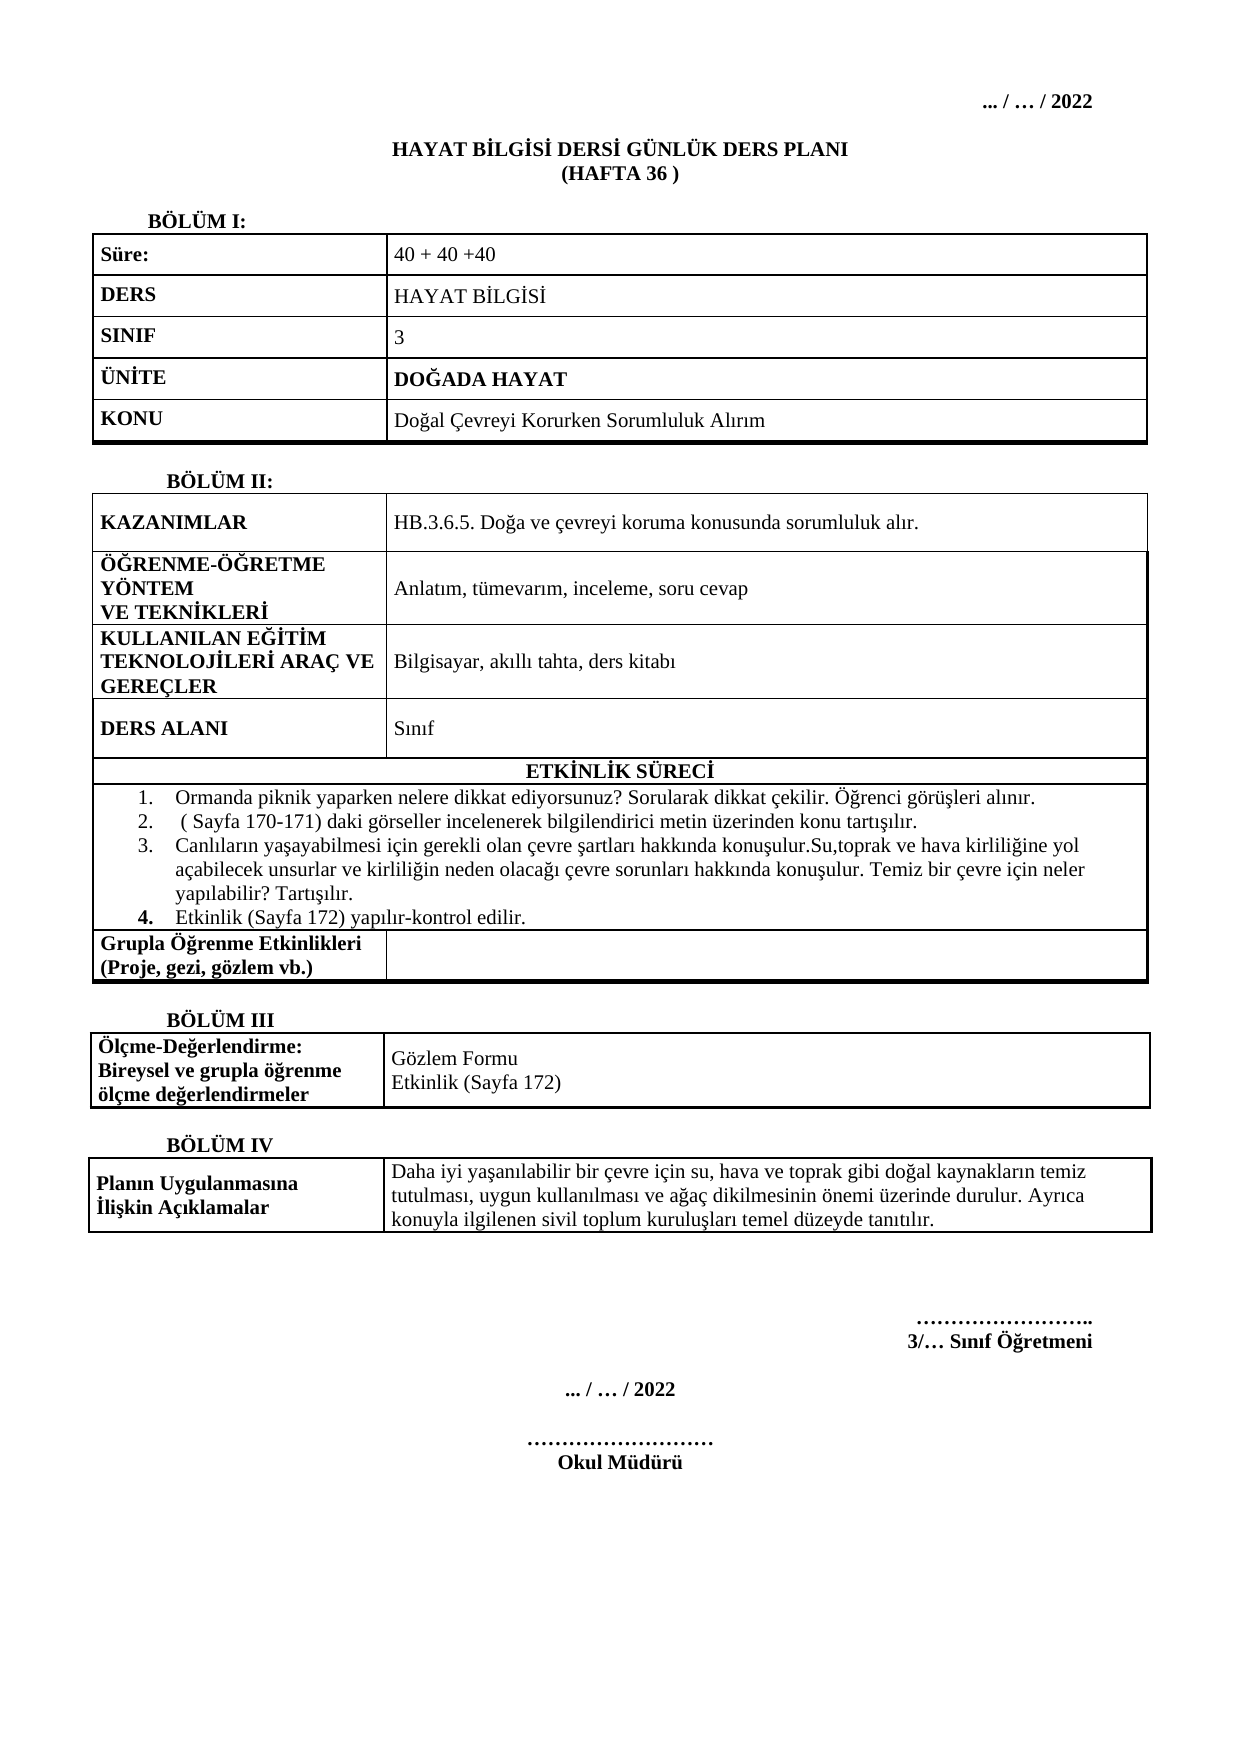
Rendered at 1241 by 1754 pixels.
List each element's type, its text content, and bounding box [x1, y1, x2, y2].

table_cell Grupla Öğrenme Etkinlikleri (Proje, gezi, gözlem vb.) [94, 931, 386, 979]
table_header Daha iyi yaşanılabilir bir çevre için su, hava ve toprak gibi doğal kaynakların temiz tutulması, uygun kullanılması ve ağaç dikilmesinin önemi üzerinde durulur. Ayrıca konuyla ilgilenen sivil toplum kuruluşları temel düzeyde tanıtılır. [385, 1159, 1150, 1231]
table_cell DERS ALANI [94, 699, 386, 757]
table_header HB.3.6.5. Doğa ve çevreyi koruma konusunda sorumluluk alır. [387, 494, 1147, 551]
table_cell KONU [94, 400, 386, 440]
table_cell HAYAT BİLGİSİ [388, 276, 1146, 316]
subtitle BÖLÜM III [148, 1008, 1092, 1032]
table_cell KULLANILAN EĞİTİM TEKNOLOJİLERİ ARAÇ VE GEREÇLER [93, 625, 386, 698]
text HAYAT BİLGİSİ DERSİ GÜNLÜK DERS PLANI [148, 137, 1092, 161]
text 3/… Sınıf Öğretmeni [148, 1329, 1092, 1353]
table_header Planın Uygulanmasına İlişkin Açıklamalar [90, 1159, 383, 1231]
table_cell ETKİNLİK SÜRECİ [94, 759, 1146, 783]
table_cell DOĞADA HAYAT [388, 359, 1146, 398]
table_cell Anlatım, tümevarım, inceleme, soru cevap [387, 552, 1146, 624]
text ……………………… [148, 1426, 1092, 1449]
table_cell SINIF [94, 317, 386, 357]
table_header Süre: [94, 235, 386, 274]
table_cell ÖĞRENME-ÖĞRETME YÖNTEM VE TEKNİKLERİ [93, 552, 386, 624]
table_cell 3 [388, 317, 1146, 357]
text BÖLÜM II: [148, 468, 1092, 493]
table_header KAZANIMLAR [93, 494, 386, 551]
text ... / … / 2022 [148, 1377, 1092, 1401]
table_header Ölçme-Değerlendirme: Bireysel ve grupla öğrenme ölçme değerlendirmeler [92, 1034, 383, 1106]
table_cell Doğal Çevreyi Korurken Sorumluluk Alırım [388, 400, 1146, 440]
text BÖLÜM I: [148, 209, 1092, 233]
table_cell DERS [94, 276, 386, 316]
text Okul Müdürü [148, 1449, 1092, 1474]
text (HAFTA 36 ) [148, 161, 1092, 185]
text ... / … / 2022 [148, 89, 1092, 113]
table_header 40 + 40 +40 [388, 235, 1146, 274]
table_cell Ormanda piknik yaparken nelere dikkat ediyorsunuz? Sorularak dikkat çekilir. Öğrenci görüşleri alınır. ( Sayfa 170-171) daki görseller incelenerek bilgilendirici metin üzerinden konu tartışılır. Canlıların yaşayabilmesi için gerekli olan çevre şartları hakkında konuşulur.Su,toprak ve hava kirliliğine yol açabilecek unsurlar ve kirliliğin neden olacağı çevre sorunları hakkında konuşulur. Temiz bir çevre için neler yapılabilir? Tartışılır. Etkinlik (Sayfa 172) yapılır-kontrol edilir. [94, 785, 1146, 929]
text …………………….. [148, 1305, 1092, 1329]
table_cell [387, 931, 1146, 979]
table_cell Bilgisayar, akıllı tahta, ders kitabı [387, 625, 1146, 698]
table_cell ÜNİTE [94, 359, 386, 398]
table_cell Sınıf [387, 699, 1146, 757]
table_header Gözlem Formu Etkinlik (Sayfa 172) [385, 1034, 1149, 1106]
subtitle BÖLÜM IV [148, 1133, 1092, 1157]
